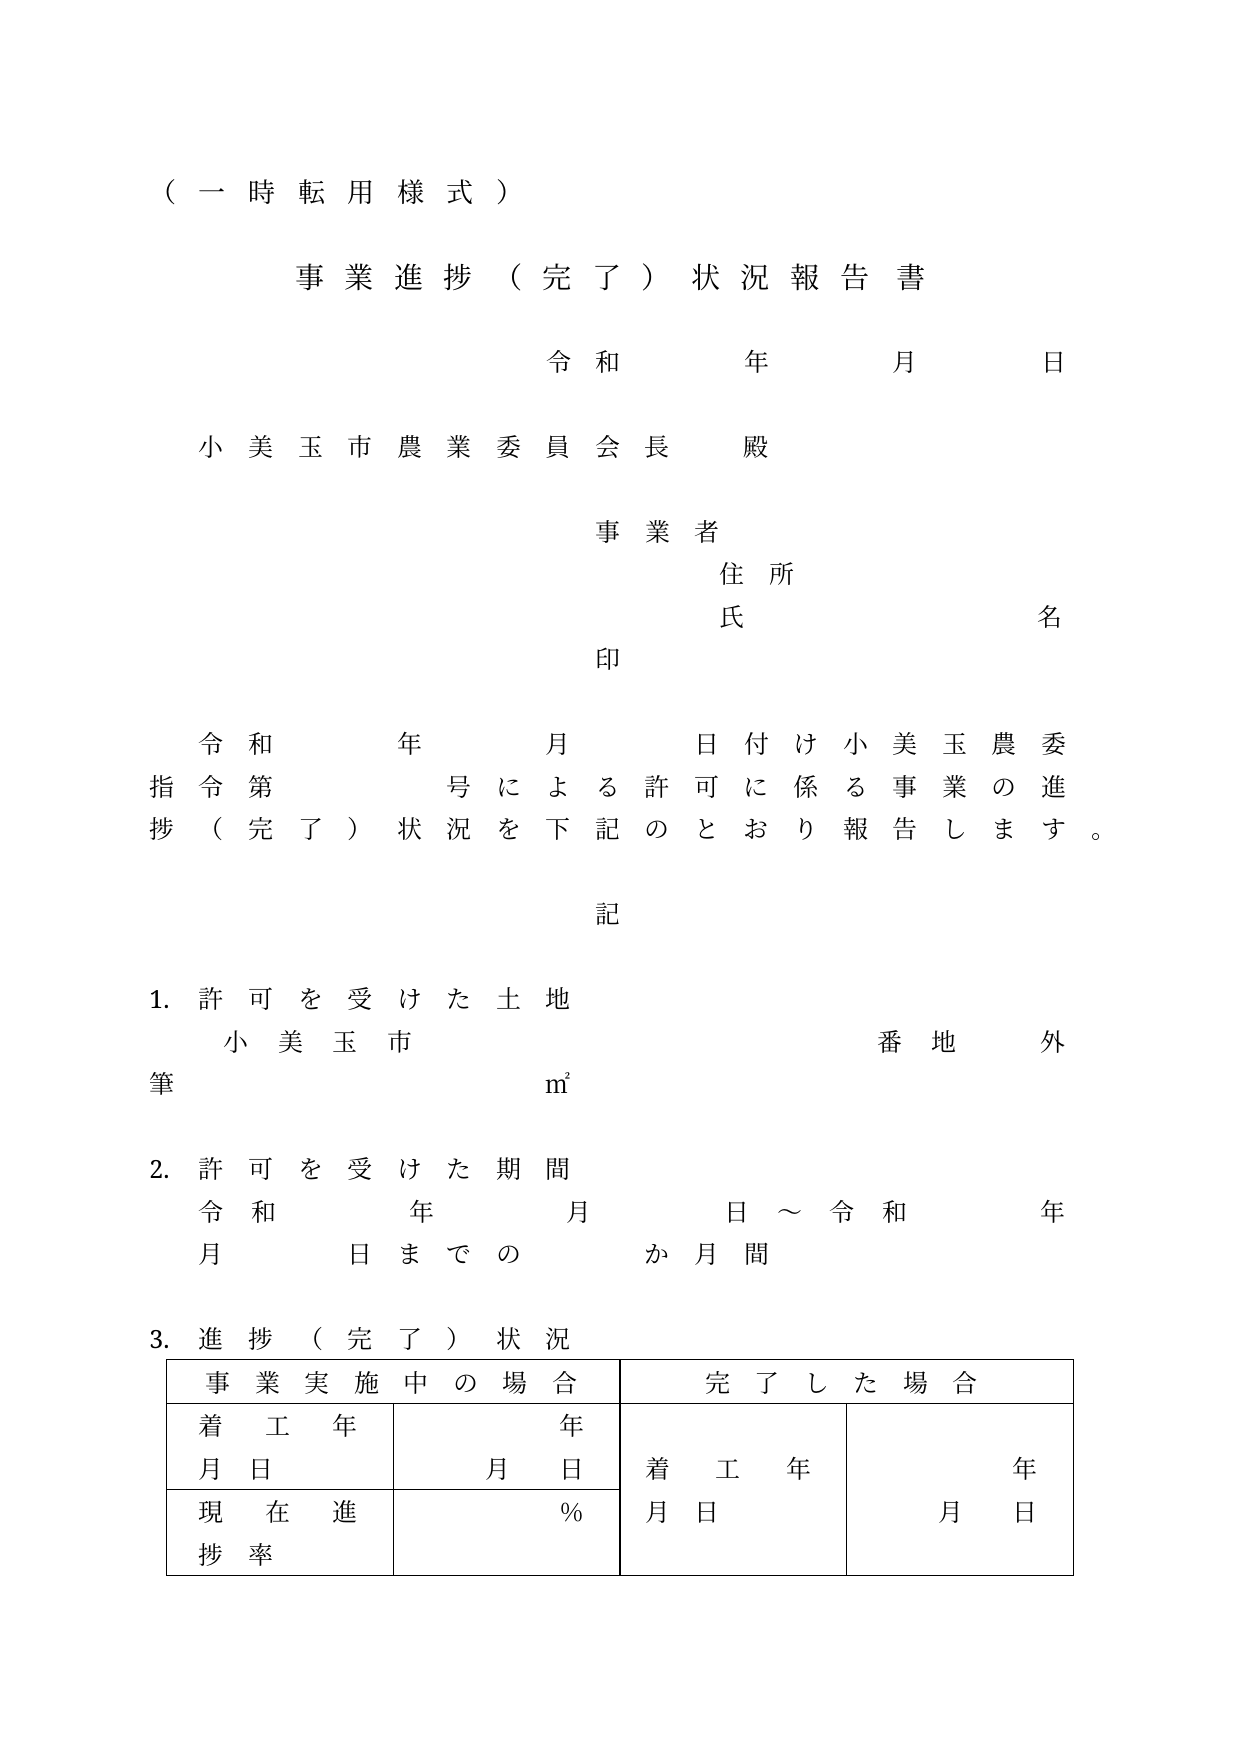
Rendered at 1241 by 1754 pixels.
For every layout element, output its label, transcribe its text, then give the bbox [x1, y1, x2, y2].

table_cell 年 月 日 [394, 1404, 619, 1489]
list 許可を受けた土地 [149, 977, 1091, 1019]
table_cell 着工年月日 [167, 1404, 393, 1489]
text 令和 年 月 日 [149, 339, 1091, 382]
text 小美玉市 番地 外 筆 ㎡ [149, 1019, 1091, 1104]
text 事業者 [499, 509, 991, 552]
text 令和 年 月 日付け小美玉農委指令第 号による許可に係る事業の進捗（完了）状況を下記のとおり報告します。 [149, 722, 1091, 849]
table_cell 着工年月日 [621, 1404, 846, 1575]
table_cell 年 月 日 [847, 1404, 1073, 1575]
list 進捗（完了）状況 [149, 1317, 1091, 1359]
text 記 [149, 892, 1091, 934]
text 住所 [580, 552, 991, 594]
table_header 事業実施中の場合 [167, 1360, 619, 1403]
table_cell 現在進捗率 [167, 1490, 393, 1575]
text 令和 年 月 日～令和 年 月 日までの か月間 [187, 1189, 1091, 1274]
text 事業進捗（完了）状況報告書 [149, 254, 1091, 297]
table_cell ％ [394, 1490, 619, 1575]
text （一時転用様式） [149, 169, 1091, 212]
text 小美玉市農業委員会長 殿 [149, 424, 1091, 467]
text 氏名 印 [580, 594, 1087, 679]
table_header 完了した場合 [621, 1360, 1073, 1403]
list 許可を受けた期間 [149, 1147, 1091, 1189]
